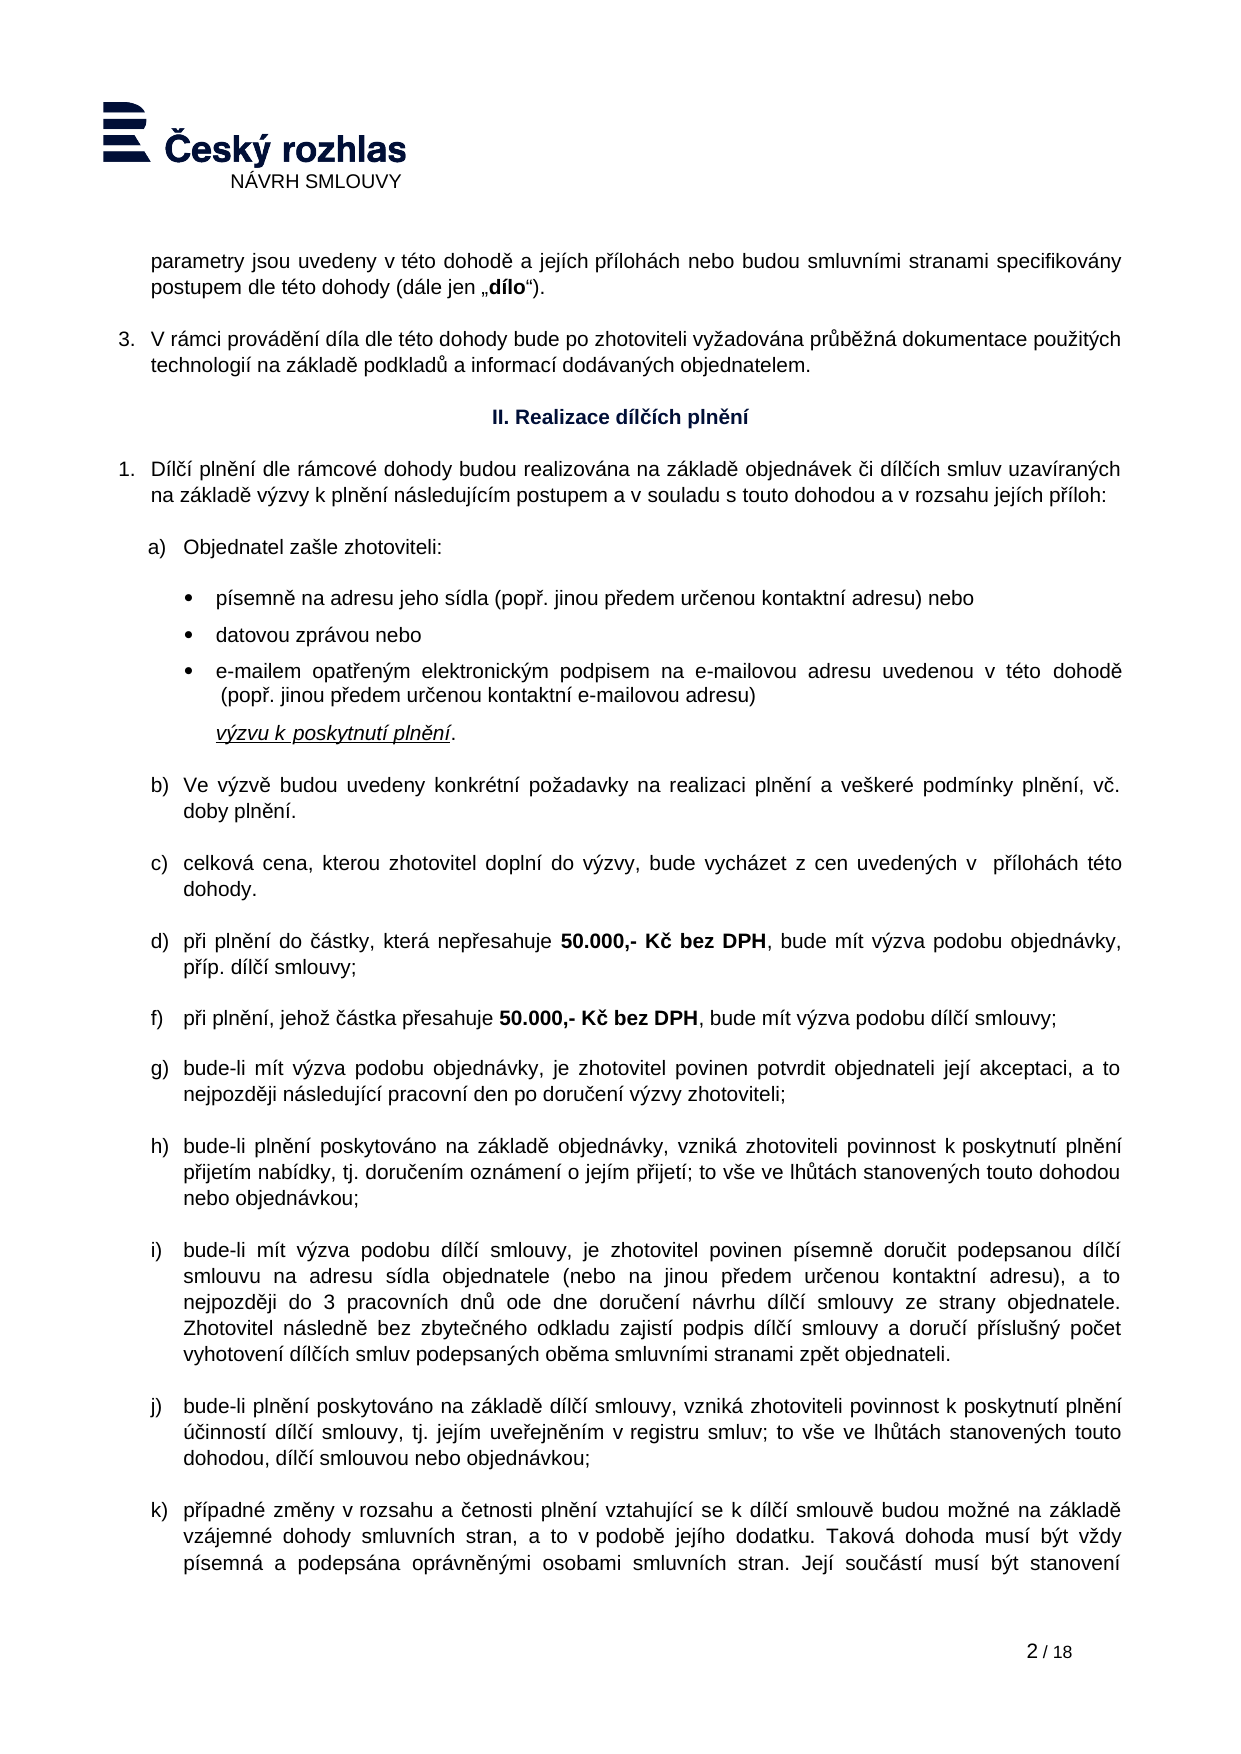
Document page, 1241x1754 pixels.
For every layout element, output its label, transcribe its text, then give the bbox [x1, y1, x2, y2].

list e-mailem opatřeným elektronickým podpisem na e-mailovou adresu uvedenou v této dohodě (popř. jinou předem určenou kontaktní e-mailovou adresu) [185, 659, 1122, 707]
list celková cena, kterou zhotovitel doplní do výzvy, bude vycházet z cen uvedených v přílohách této dohody. [151, 850, 1122, 902]
list při plnění, jehož částka přesahuje 50.000,- Kč bez DPH, bude mít výzva podobu dílčí smlouvy; [151, 1006, 1122, 1030]
picture [103, 102, 406, 168]
list při plnění do částky, která nepřesahuje 50.000,- Kč bez DPH, bude mít výzva podobu objednávky, příp. dílčí smlouvy; [151, 928, 1122, 980]
list výzvu k poskytnutí plnění. [185, 719, 1122, 746]
list Ve výzvě budou uvedeny konkrétní požadavky na realizaci plnění a veškeré podmínky plnění, vč. doby plnění. [151, 772, 1122, 824]
subtitle Realizace dílčích plnění [118, 404, 1122, 430]
list Dílčí plnění dle rámcové dohody budou realizována na základě objednávek či dílčích smluv uzavíraných na základě výzvy k plnění následujícím postupem a v souladu s touto dohodou a v rozsahu jejích příloh: [118, 456, 1122, 508]
list bude-li plnění poskytováno na základě objednávky, vzniká zhotoviteli povinnost k poskytnutí plnění přijetím nabídky, tj. doručením oznámení o jejím přijetí; to vše ve lhůtách stanovených touto dohodou nebo objednávkou; [151, 1132, 1122, 1211]
list Objednatel zašle zhotoviteli: [148, 534, 1122, 560]
list písemně na adresu jeho sídla (popř. jinou předem určenou kontaktní adresu) nebo [185, 586, 1122, 610]
list bude-li mít výzva podobu objednávky, je zhotovitel povinen potvrdit objednateli její akceptaci, a to nejpozději následující pracovní den po doručení výzvy zhotoviteli; [151, 1054, 1122, 1106]
list V rámci provádění díla dle této dohody bude po zhotoviteli vyžadována průběžná dokumentace použitých technologií na základě podkladů a informací dodávaných objednatelem. [118, 326, 1122, 378]
list bude-li mít výzva podobu dílčí smlouvy, je zhotovitel povinen písemně doručit podepsanou dílčí smlouvu na adresu sídla objednatele (nebo na jinou předem určenou kontaktní adresu), a to nejpozději do 3 pracovních dnů ode dne doručení návrhu dílčí smlouvy ze strany objednatele. Zhotovitel následně bez zbytečného odkladu zajistí podpis dílčí smlouvy a doručí příslušný počet vyhotovení dílčích smluv podepsaných oběma smluvními stranami zpět objednateli. [151, 1237, 1122, 1367]
list datovou zprávou nebo [185, 622, 1122, 647]
list bude-li plnění poskytováno na základě dílčí smlouvy, vzniká zhotoviteli povinnost k poskytnutí plnění účinností dílčí smlouvy, tj. jejím uveřejněním v registru smluv; to vše ve lhůtách stanovených touto dohodou, dílčí smlouvou nebo objednávkou; [151, 1393, 1122, 1471]
